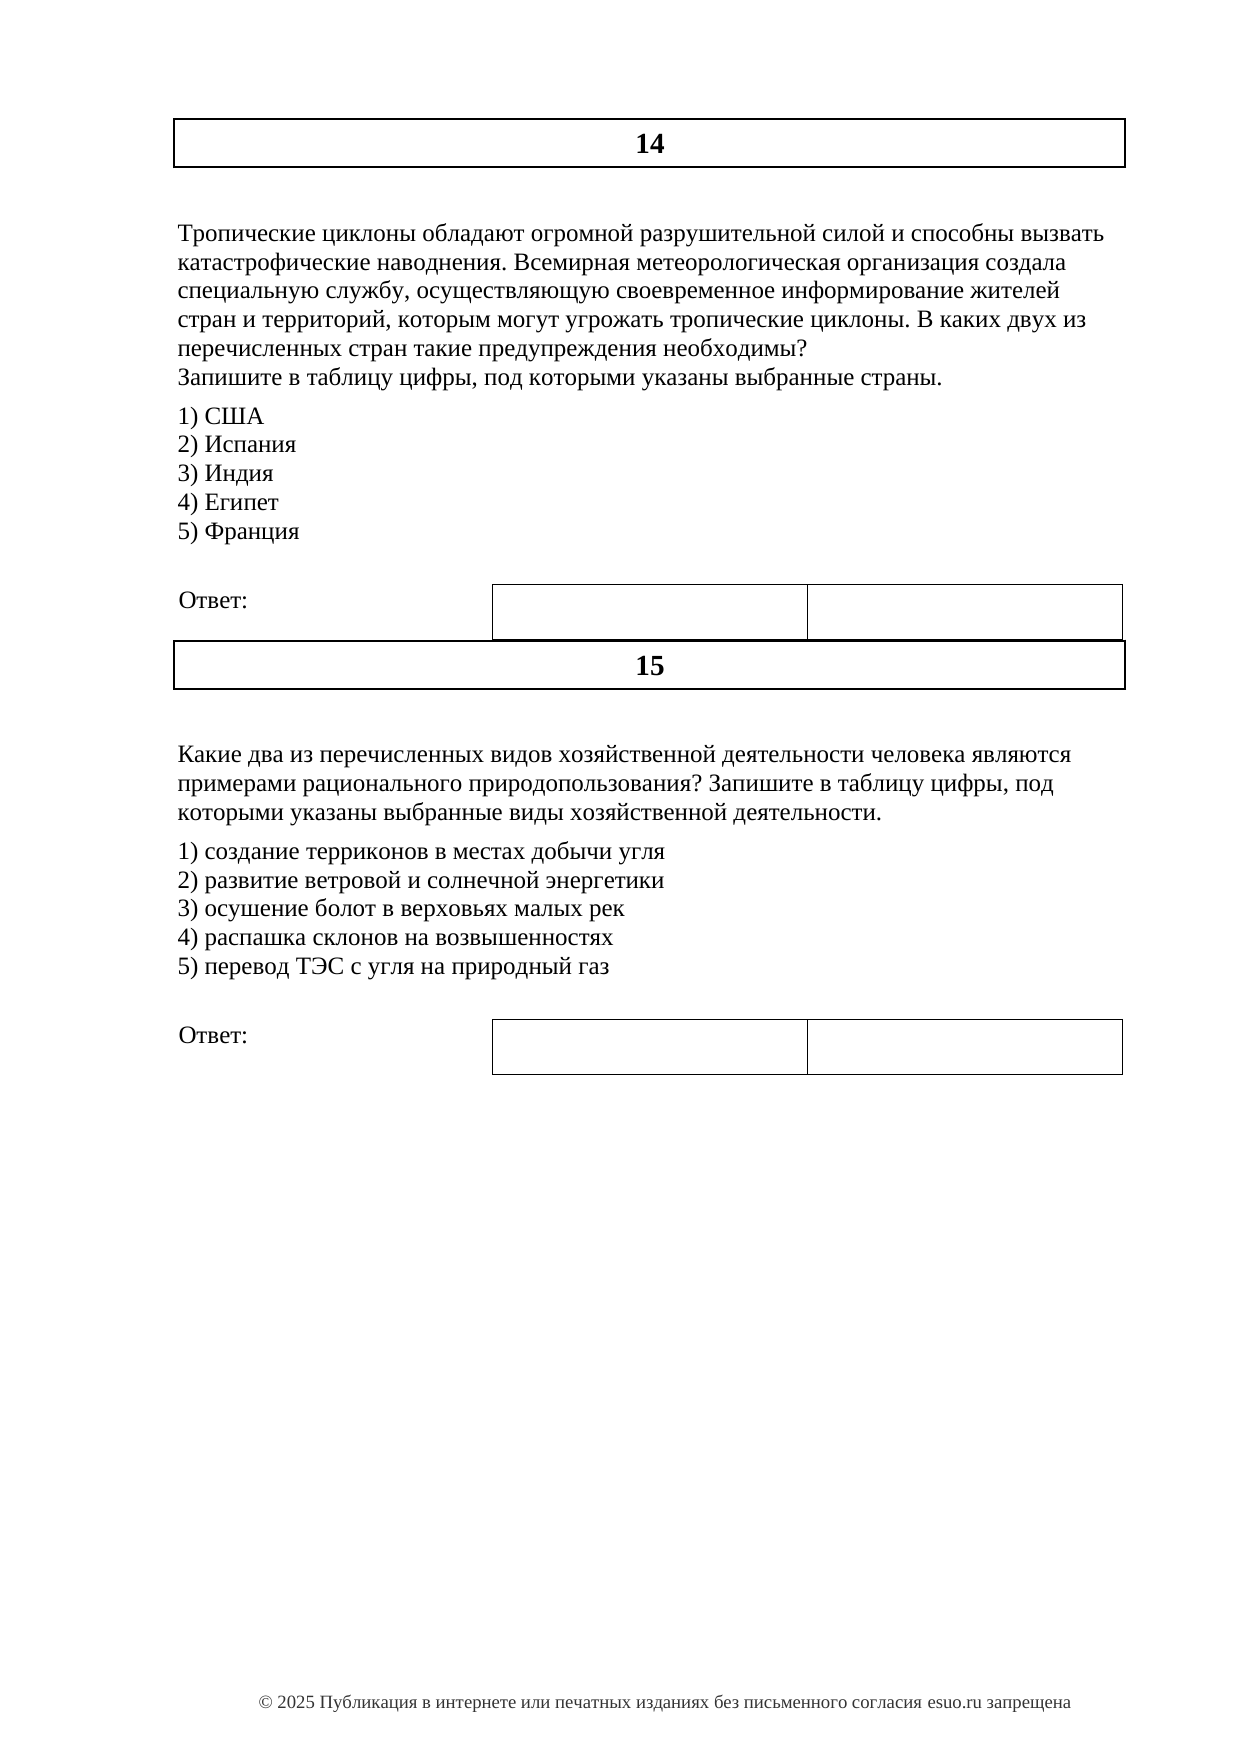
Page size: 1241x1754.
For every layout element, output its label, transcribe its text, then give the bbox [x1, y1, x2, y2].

text 1) США 2) Испания 3) Индия 4) Египет 5) Франция [177, 401, 1122, 573]
text Тропические циклоны обладают огромной разрушительной силой и способны вызвать катастрофические наводнения. Всемирная метеорологическая организация создала специальную службу, осуществляющую своевременное информирование жителей стран и территорий, которым могут угрожать тропические циклоны. В каких двух из перечисленных стран такие предупреждения необходимы? Запишите в таблицу цифры, под которыми указаны выбранные страны. [177, 218, 1122, 390]
subtitle 14 [175, 120, 1124, 166]
text Какие два из перечисленных видов хозяйственной деятельности человека являются примерами рационального природопользования? Запишите в таблицу цифры, под которыми указаны выбранные виды хозяйственной деятельности. [177, 739, 1122, 826]
subtitle 15 [175, 642, 1124, 688]
table_header [493, 1020, 807, 1073]
table_header [493, 585, 807, 638]
table_header Ответ: [178, 1020, 492, 1073]
table_header Ответ: [178, 585, 492, 638]
text 1) создание терриконов в местах добычи угля 2) развитие ветровой и солнечной энергетики 3) осушение болот в верховьях малых рек 4) распашка склонов на возвышенностях 5) перевод ТЭС с угля на природный газ [177, 836, 1122, 1008]
table_header [808, 1020, 1122, 1073]
table_header [808, 585, 1122, 638]
